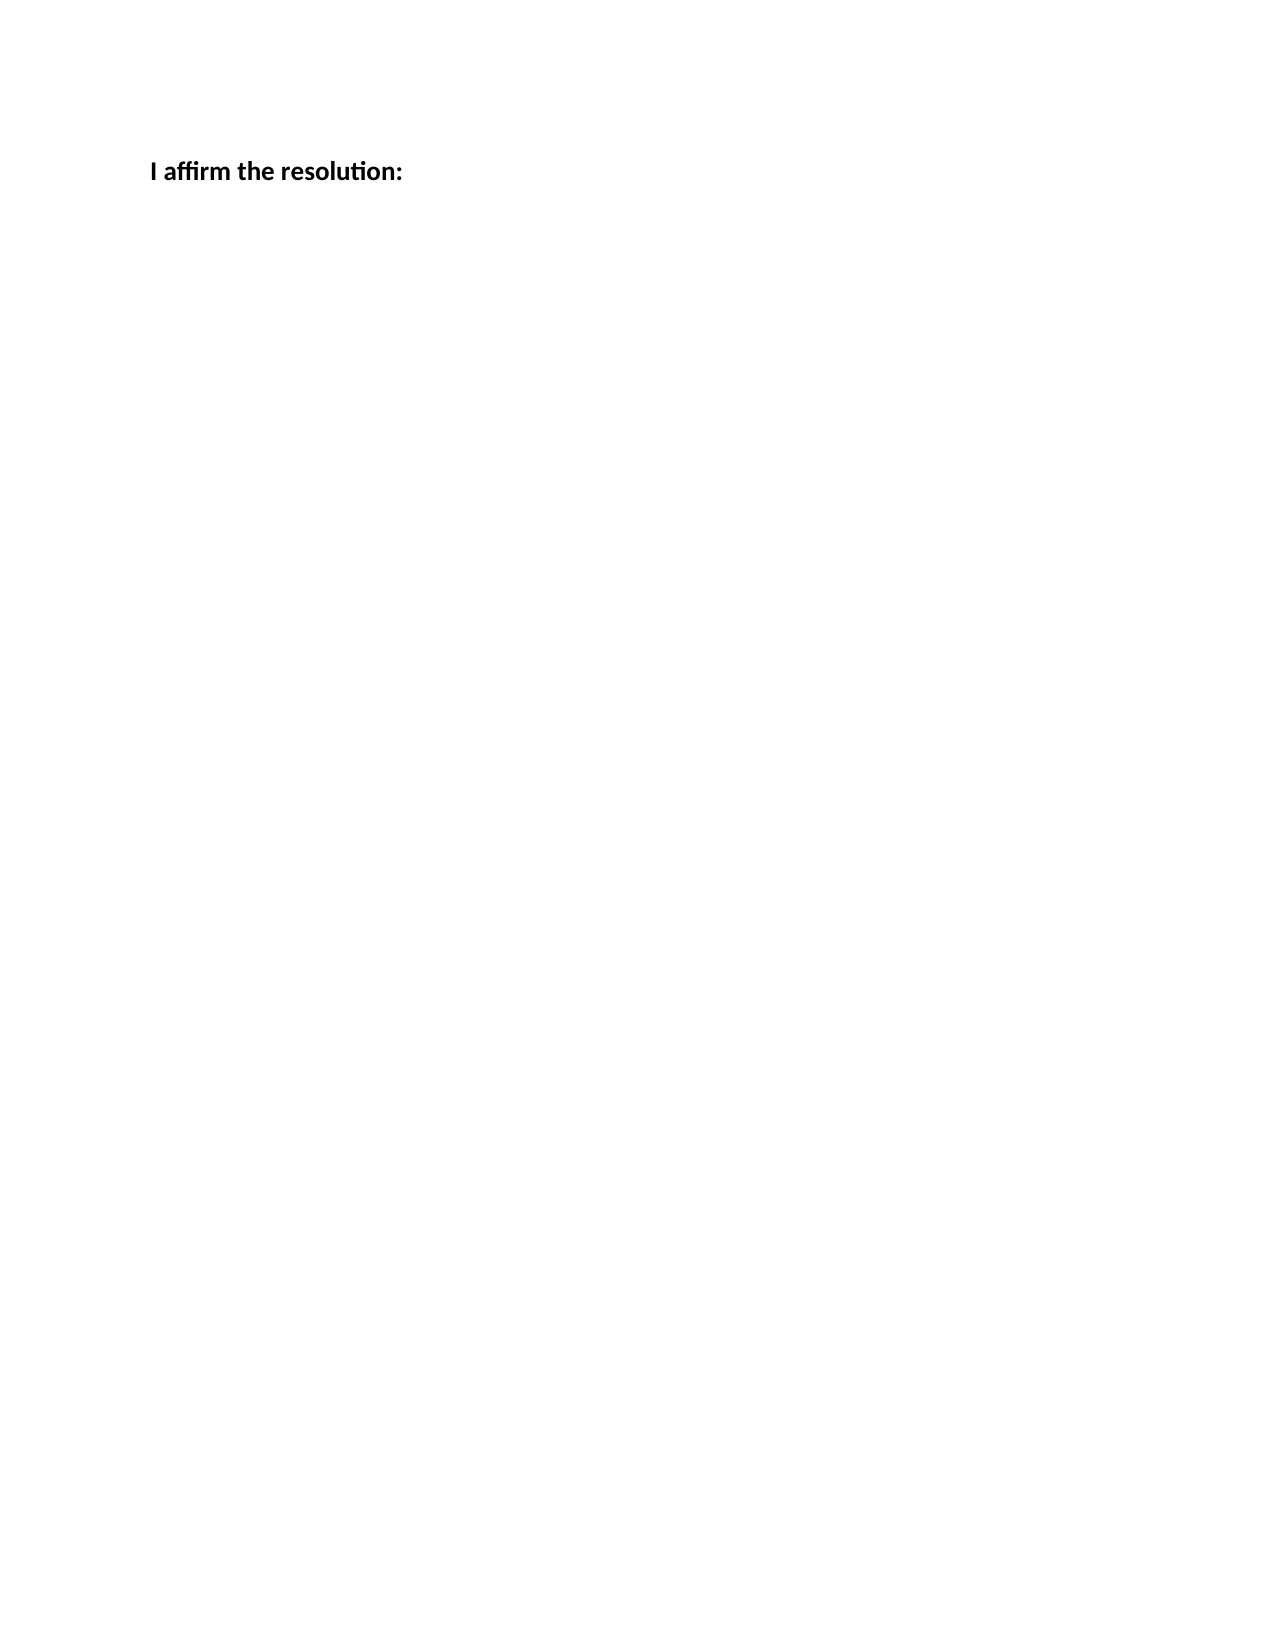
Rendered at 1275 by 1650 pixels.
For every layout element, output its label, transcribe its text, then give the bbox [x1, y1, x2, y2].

subtitle I affirm the resolution: [150, 154, 1125, 187]
